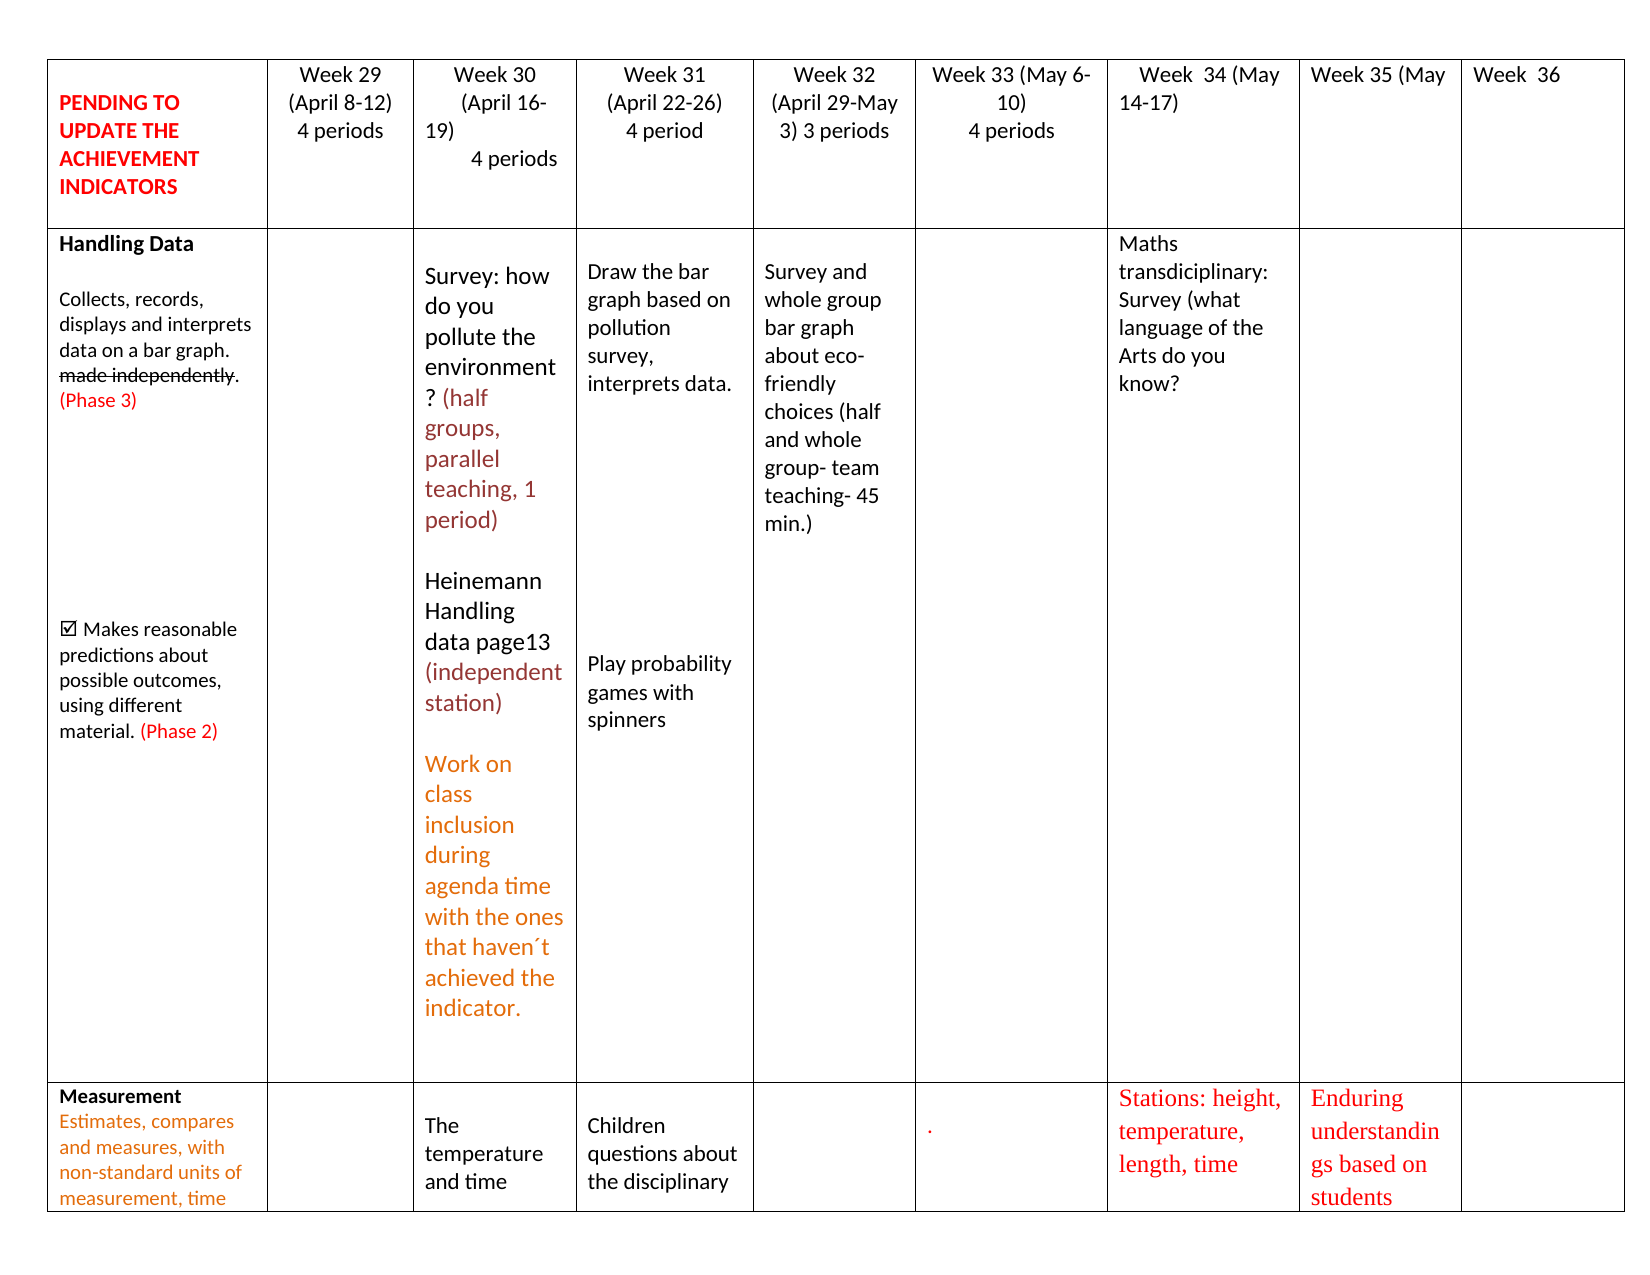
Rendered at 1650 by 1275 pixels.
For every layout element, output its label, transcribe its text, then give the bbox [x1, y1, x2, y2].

table_cell [754, 1083, 915, 1211]
table_header Week 30 (April 16-19) 4 periods [414, 60, 576, 228]
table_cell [577, 1083, 753, 1211]
table_header Week 32 (April 29-May 3) 3 periods [754, 60, 915, 228]
table_cell Draw the bar graph based on pollution survey, interprets data. Play probability games with spinners [577, 229, 753, 1082]
table_cell [268, 1083, 413, 1211]
table_cell Handling Data Collects, records, displays and interprets data on a bar graph. made independently. (Phase 3) Makes reasonable predictions about possible outcomes, using different material. (Phase 2) [48, 229, 267, 1082]
table_cell [268, 229, 413, 1082]
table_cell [1300, 1083, 1461, 1211]
table_cell . [916, 1083, 1107, 1211]
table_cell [1108, 1083, 1299, 1211]
table_cell [916, 229, 1107, 1082]
table_cell Survey and whole group bar graph about eco-friendly choices (half and whole group- team teaching- 45 min.) [754, 229, 915, 1082]
table_header Week 35 (May [1300, 60, 1461, 228]
table_cell [1462, 1083, 1624, 1211]
table_cell Survey: how do you pollute the environment? (half groups, parallel teaching, 1 period) Heinemann Handling data page13 (independent station) Work on class inclusion during agenda time with the ones that haven´t achieved the indicator. [414, 229, 576, 1082]
table_header Week 31 (April 22-26) 4 period [577, 60, 753, 228]
table_header Week 33 (May 6-10) 4 periods [916, 60, 1107, 228]
table_cell [1300, 229, 1461, 1082]
table_header PENDING TO UPDATE THE ACHIEVEMENT INDICATORS [48, 60, 267, 228]
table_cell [48, 1083, 267, 1211]
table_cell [414, 1083, 576, 1211]
table_cell Maths transdiciplinary: Survey (what language of the Arts do you know? [1108, 229, 1299, 1082]
table_cell [1462, 229, 1624, 1082]
table_header Week 34 (May 14-17) [1108, 60, 1299, 228]
table_header Week 36 [1462, 60, 1624, 228]
table_header Week 29 (April 8-12) 4 periods [268, 60, 413, 228]
